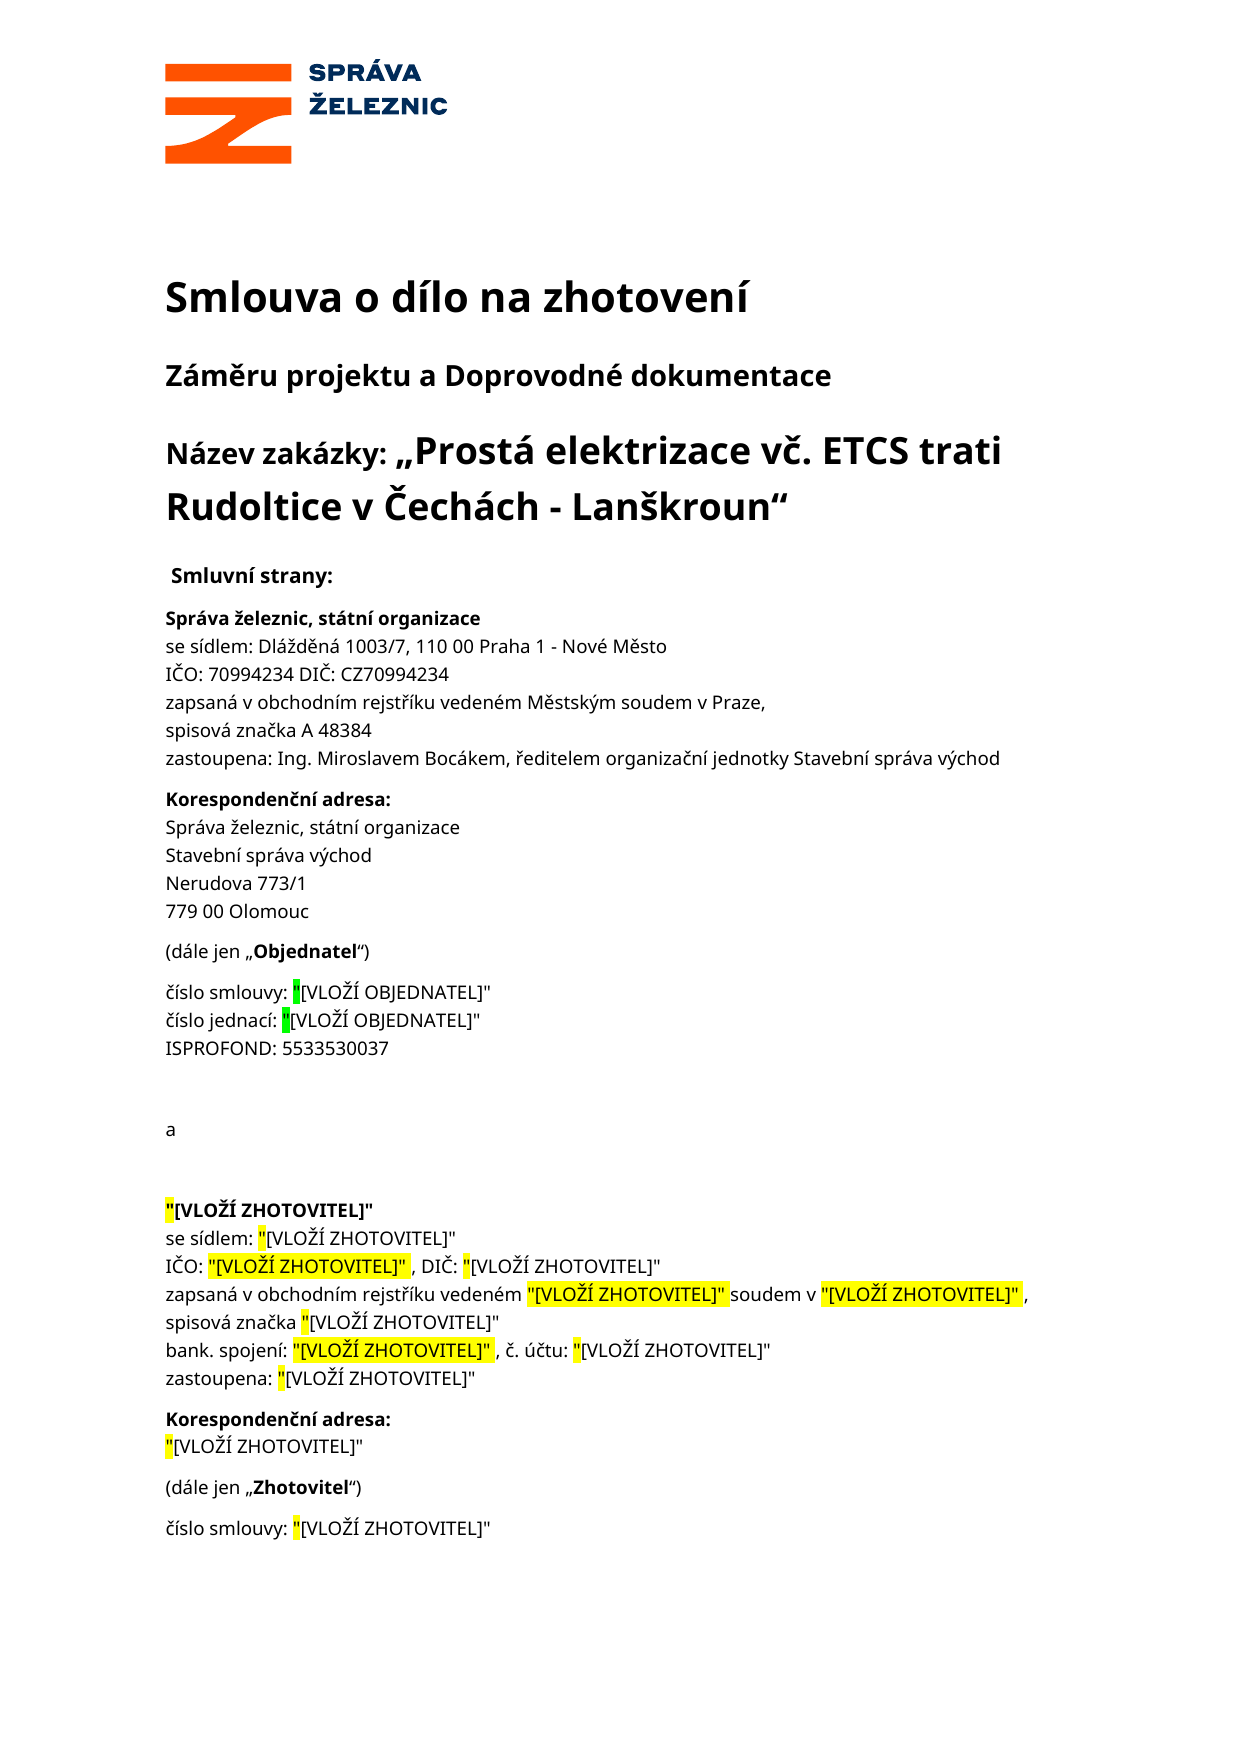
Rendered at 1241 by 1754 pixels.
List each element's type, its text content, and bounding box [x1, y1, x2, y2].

text spisová značka A 48384 [165, 717, 1075, 743]
text Smluvní strany: [165, 562, 1075, 590]
text číslo jednací: [165, 1007, 282, 1033]
text číslo smlouvy: [165, 1515, 293, 1540]
text zastoupena: [285, 1365, 1075, 1391]
text spisová značka [165, 1309, 301, 1335]
text IČO: , DIČ: [470, 1253, 1075, 1279]
text IČO: , DIČ: [165, 1253, 208, 1279]
text a [165, 1116, 1075, 1142]
text Záměru projektu a Doprovodné dokumentace [165, 356, 1075, 395]
text zapsaná v obchodním rejstříku vedeném soudem v , [165, 1281, 527, 1307]
text bank. spojení: , č. účtu: [581, 1337, 1075, 1363]
text se sídlem: Dlážděná 1003/7, 110 00 Praha 1 - Nové Město [165, 633, 1075, 659]
text 779 00 Olomouc [165, 898, 1075, 923]
text (dále jen „Zhotovitel“) [165, 1474, 1075, 1500]
text IČO: , DIČ: [411, 1253, 463, 1279]
text Stavební správa východ [165, 842, 1075, 867]
text číslo jednací: [290, 1007, 1075, 1033]
text Název zakázky: [165, 424, 1075, 531]
text se sídlem: [165, 1225, 258, 1251]
text IČO: 70994234 DIČ: CZ70994234 [165, 661, 1075, 687]
text zastoupena: Ing. Miroslavem Bocákem, ředitelem organizační jednotky Stavební správa východ [165, 745, 1075, 771]
text Správa železnic, státní organizace [165, 814, 1075, 839]
text se sídlem: [266, 1225, 1075, 1251]
text číslo smlouvy: [165, 979, 293, 1004]
text (dále jen „Objednatel“) [165, 938, 1075, 964]
text Korespondenční adresa: [165, 786, 1075, 811]
text Smlouva o dílo na zhotovení [165, 268, 1075, 325]
text zastoupena: [165, 1365, 278, 1391]
text číslo smlouvy: [300, 1515, 1075, 1540]
text Nerudova 773/1 [165, 870, 1075, 896]
text zapsaná v obchodním rejstříku vedeném Městským soudem v Praze, [165, 689, 1075, 715]
text Korespondenční adresa: [165, 1406, 1075, 1431]
text Správa železnic, státní organizace [165, 605, 1075, 631]
text spisová značka [309, 1309, 1075, 1335]
text číslo smlouvy: [300, 979, 1075, 1004]
text ISPROFOND: 5533530037 [165, 1035, 1075, 1061]
text bank. spojení: , č. účtu: [165, 1337, 293, 1363]
text bank. spojení: , č. účtu: [495, 1337, 573, 1363]
